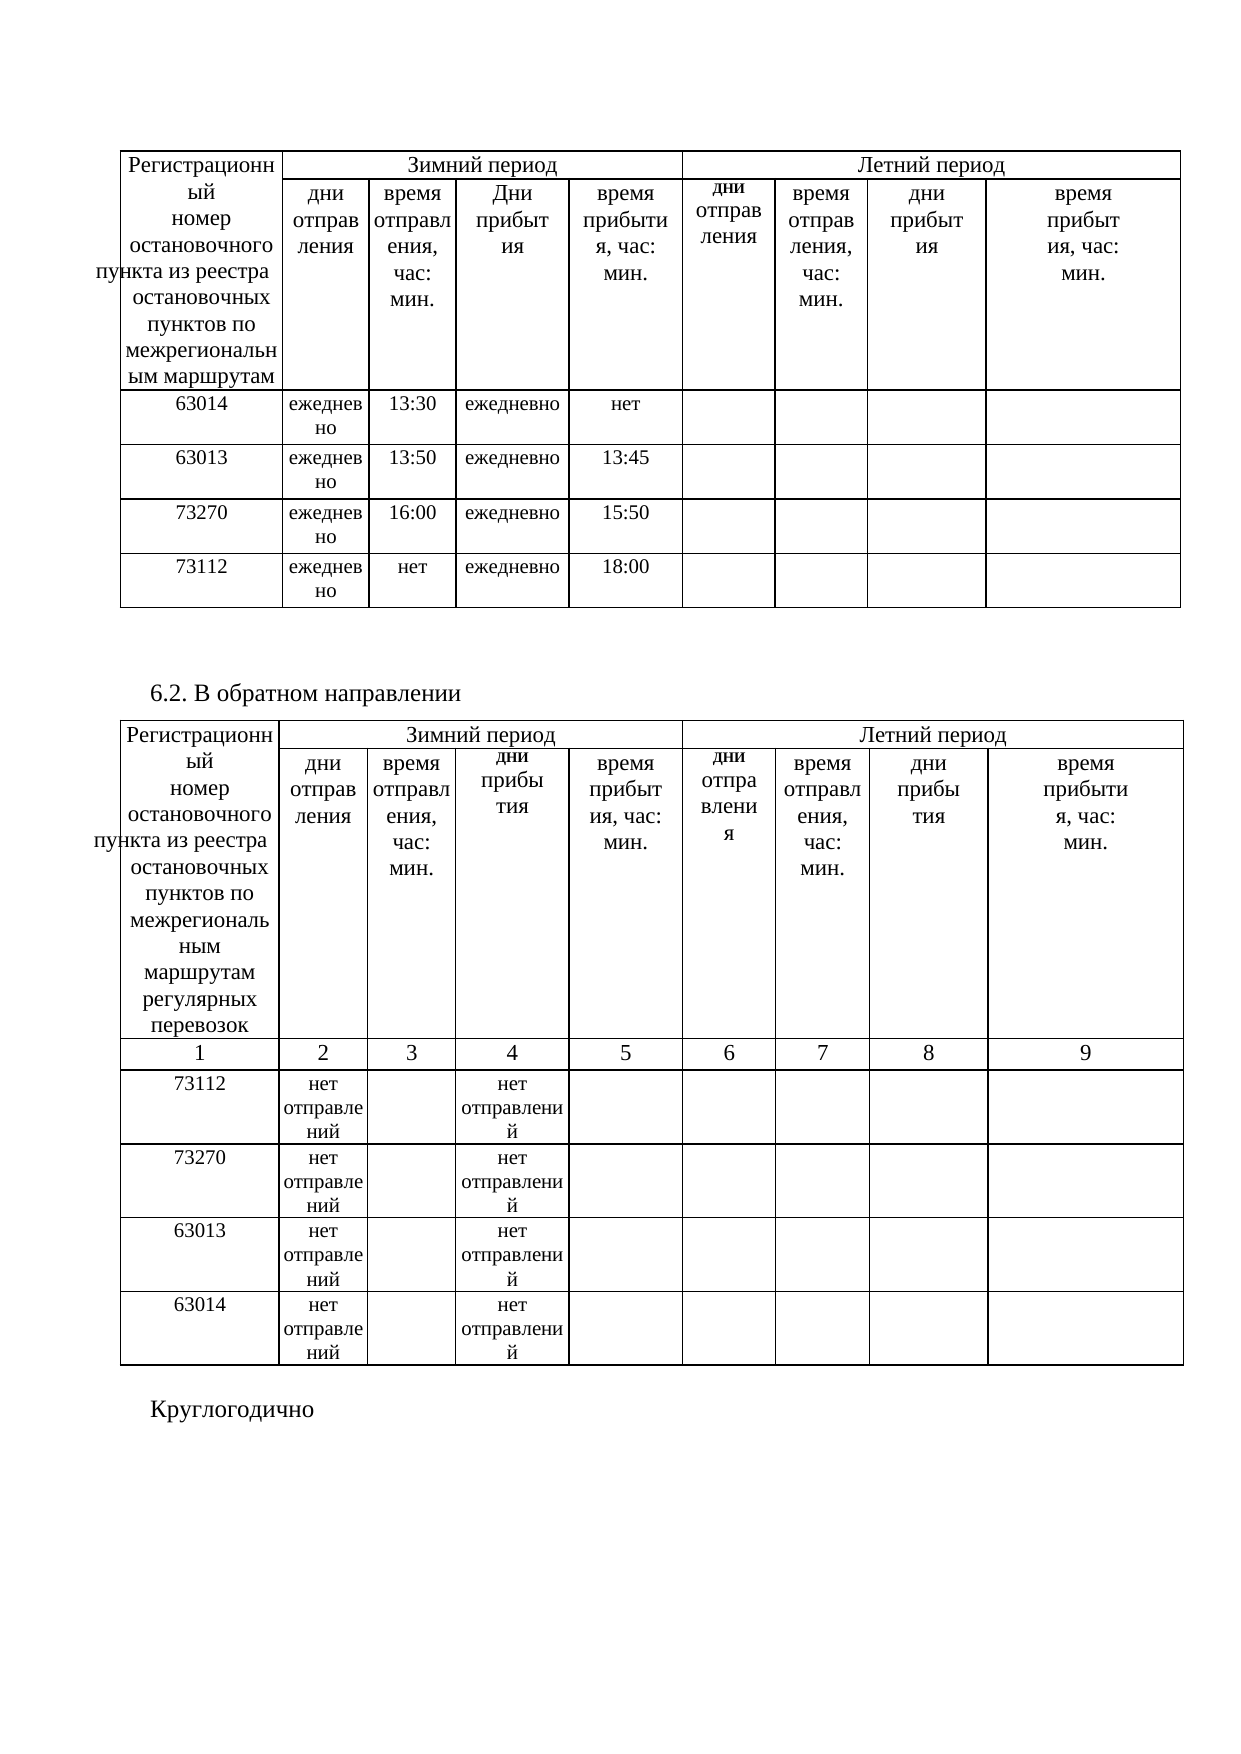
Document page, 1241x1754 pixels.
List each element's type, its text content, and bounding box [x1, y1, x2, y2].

table_cell ДНИ отправ ления [683, 180, 774, 389]
table_cell ДНИ прибы тия [456, 749, 568, 1037]
table_cell 2 [280, 1039, 367, 1069]
table_cell 15:50 [570, 500, 682, 552]
table_cell [776, 500, 867, 552]
table_cell [868, 445, 985, 498]
table_header Зимний период [283, 152, 682, 178]
table_cell [776, 1292, 869, 1364]
table_cell 3 [368, 1039, 455, 1069]
table_cell [870, 1071, 987, 1143]
table_cell [368, 1218, 455, 1291]
table_cell [987, 391, 1180, 444]
table_cell [683, 554, 774, 607]
table_cell [870, 1218, 987, 1291]
table_cell 63013 [121, 445, 282, 498]
table_cell 63014 [121, 391, 282, 444]
table_cell 8 [870, 1039, 987, 1069]
table_cell нет отправлений [456, 1071, 568, 1143]
table_cell нет [370, 554, 455, 607]
table_cell [570, 1292, 682, 1364]
table_cell 7 [776, 1039, 869, 1069]
table_cell 73270 [121, 1145, 278, 1217]
table_header Регистрационный номер остановочного пункта из реестра остановочных пунктов по межрегиональным маршрутам регулярных перевозок [121, 721, 278, 1037]
table_cell 9 [989, 1039, 1183, 1069]
table_cell [368, 1071, 455, 1143]
table_cell ежедневно [457, 500, 568, 552]
table_cell ежедневно [283, 445, 368, 498]
table_cell ежедневно [283, 554, 368, 607]
table_cell [776, 1071, 869, 1143]
table_cell нет отправлений [456, 1145, 568, 1217]
table_cell [570, 1145, 682, 1217]
table_cell нет отправлений [280, 1145, 367, 1217]
table_cell [683, 1145, 775, 1217]
table_cell [868, 554, 985, 607]
table_cell время отправл ения, час: мин. [368, 749, 455, 1037]
table_cell нет отправлений [280, 1071, 367, 1143]
table_cell дни отправ ления [283, 180, 368, 389]
table_cell время отправл ения, час: мин. [370, 180, 455, 389]
table_cell 18:00 [570, 554, 682, 607]
table_cell 13:45 [570, 445, 682, 498]
table_cell [989, 1071, 1183, 1143]
table_cell ДНИ отпра влени я [683, 749, 775, 1037]
table_cell 73112 [121, 1071, 278, 1143]
table_cell 1 [121, 1039, 278, 1069]
table_cell [987, 445, 1180, 498]
table_cell [368, 1292, 455, 1364]
table_cell 4 [456, 1039, 568, 1069]
table_cell ежедневно [283, 391, 368, 444]
text Круглогодично [150, 1394, 1090, 1423]
table_cell [868, 391, 985, 444]
table_cell [368, 1145, 455, 1217]
table_cell [683, 1071, 775, 1143]
table_cell [776, 445, 867, 498]
table_cell [776, 1145, 869, 1217]
table_cell нет отправлений [456, 1292, 568, 1364]
table_cell ежедневно [457, 391, 568, 444]
table_cell 73112 [121, 554, 282, 607]
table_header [121, 152, 282, 389]
table_cell время прибыт ия, час: мин. [987, 180, 1180, 389]
table_cell [989, 1292, 1183, 1364]
table_cell нет отправлений [280, 1218, 367, 1291]
table_cell ежедневно [457, 554, 568, 607]
table_cell [868, 500, 985, 552]
table_cell нет отправлений [456, 1218, 568, 1291]
table_header Летний период [683, 152, 1180, 178]
table_cell 63013 [121, 1218, 278, 1291]
table_cell время прибыти я, час: мин. [989, 749, 1183, 1037]
table_cell [776, 1218, 869, 1291]
table_cell [683, 445, 774, 498]
table_cell 6 [683, 1039, 775, 1069]
table_cell 13:50 [370, 445, 455, 498]
table_cell дни прибыт ия [868, 180, 985, 389]
table_header Летний период [683, 721, 1183, 747]
table_header Зимний период [280, 721, 682, 747]
table_cell дни отправ ления [280, 749, 367, 1037]
table_cell 73270 [121, 500, 282, 552]
table_cell время прибыти я, час: мин. [570, 180, 682, 389]
table_cell 63014 [121, 1292, 278, 1364]
table_cell [570, 1218, 682, 1291]
table_cell нет отправлений [280, 1292, 367, 1364]
table_cell [989, 1218, 1183, 1291]
table_cell время отправ ления, час: мин. [776, 180, 867, 389]
table_cell ежедневно [457, 445, 568, 498]
table_cell [683, 1292, 775, 1364]
text 6.2. В обратном направлении [150, 678, 1090, 707]
table_cell [683, 1218, 775, 1291]
table_cell [570, 1071, 682, 1143]
table_cell [987, 500, 1180, 552]
table_cell [683, 500, 774, 552]
table_cell [870, 1145, 987, 1217]
table_cell 5 [570, 1039, 682, 1069]
table_cell [989, 1145, 1183, 1217]
table_cell Дни прибыт ия [457, 180, 568, 389]
table_cell [776, 554, 867, 607]
table_cell 16:00 [370, 500, 455, 552]
table_cell 13:30 [370, 391, 455, 444]
table_cell ежедневно [283, 500, 368, 552]
table_cell дни прибы тия [870, 749, 987, 1037]
table_cell [987, 554, 1180, 607]
table_cell время прибыт ия, час: мин. [570, 749, 682, 1037]
table_cell [683, 391, 774, 444]
table_cell [870, 1292, 987, 1364]
table_cell нет [570, 391, 682, 444]
table_cell время отправл ения, час: мин. [776, 749, 869, 1037]
table_cell [776, 391, 867, 444]
